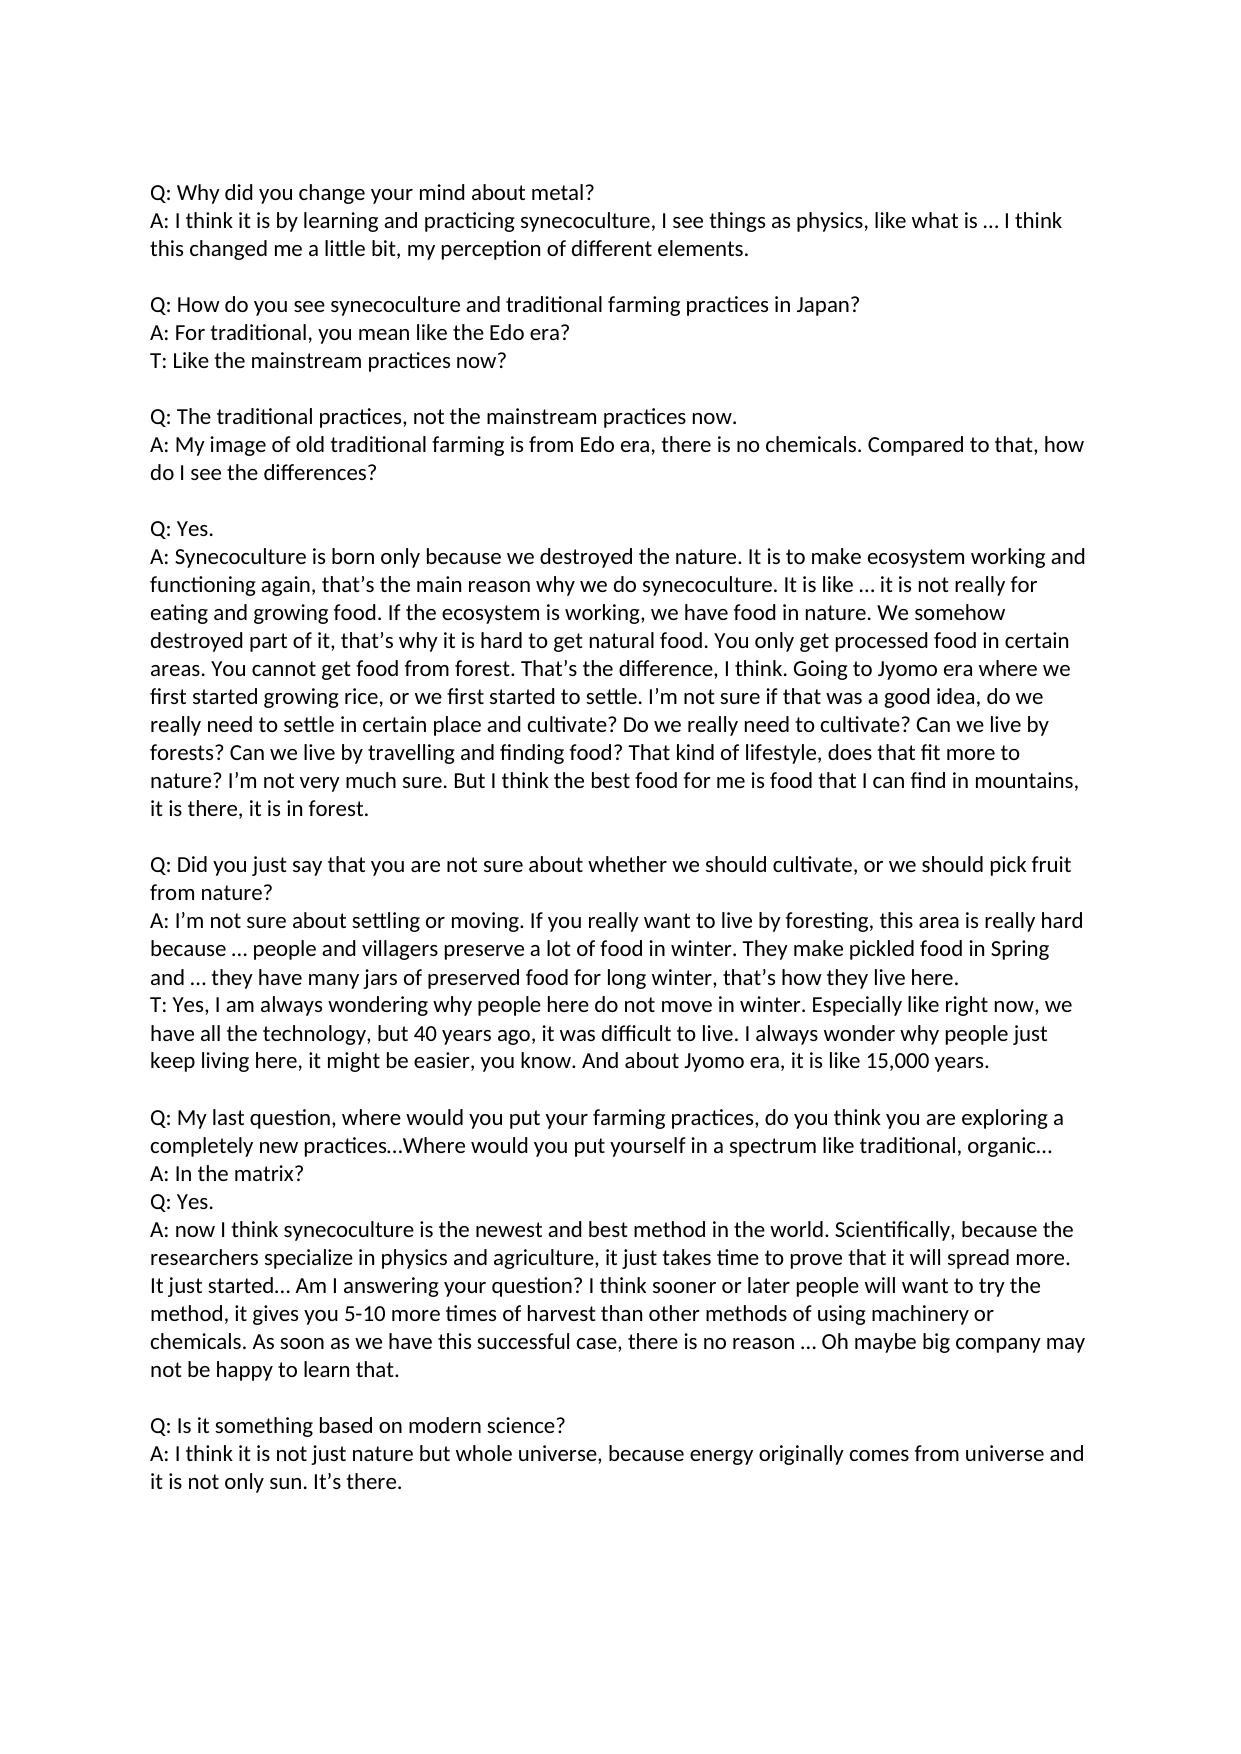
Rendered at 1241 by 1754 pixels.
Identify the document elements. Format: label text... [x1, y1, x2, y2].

text Q: How do you see synecoculture and traditional farming practices in Japan? [150, 290, 1090, 318]
text Q: My last question, where would you put your farming practices, do you think you are exploring a completely new practices…Where would you put yourself in a spectrum like traditional, organic… [150, 1103, 1090, 1159]
text Q: Yes. [150, 1187, 1090, 1215]
text A: For traditional, you mean like the Edo era? [150, 318, 1090, 346]
text A: now I think synecoculture is the newest and best method in the world. Scientifically, because the researchers specialize in physics and agriculture, it just takes time to prove that it will spread more. It just started… Am I answering your question? I think sooner or later people will want to try the method, it gives you 5-10 more times of harvest than other methods of using machinery or chemicals. As soon as we have this successful case, there is no reason … Oh maybe big company may not be happy to learn that. [150, 1215, 1090, 1383]
text Q: Yes. [150, 514, 1090, 542]
text Q: Why did you change your mind about metal? [150, 178, 1090, 206]
text A: I think it is by learning and practicing synecoculture, I see things as physics, like what is … I think this changed me a little bit, my perception of different elements. [150, 206, 1090, 262]
text A: Synecoculture is born only because we destroyed the nature. It is to make ecosystem working and functioning again, that’s the main reason why we do synecoculture. It is like … it is not really for eating and growing food. If the ecosystem is working, we have food in nature. We somehow destroyed part of it, that’s why it is hard to get natural food. You only get processed food in certain areas. You cannot get food from forest. That’s the difference, I think. Going to Jyomo era where we first started growing rice, or we first started to settle. I’m not sure if that was a good idea, do we really need to settle in certain place and cultivate? Do we really need to cultivate? Can we live by forests? Can we live by travelling and finding food? That kind of lifestyle, does that fit more to nature? I’m not very much sure. But I think the best food for me is food that I can find in mountains, it is there, it is in forest. [150, 542, 1090, 822]
text A: I’m not sure about settling or moving. If you really want to live by foresting, this area is really hard because … people and villagers preserve a lot of food in winter. They make pickled food in Spring and … they have many jars of preserved food for long winter, that’s how they live here. [150, 907, 1090, 991]
text Q: The traditional practices, not the mainstream practices now. [150, 402, 1090, 430]
text A: My image of old traditional farming is from Edo era, there is no chemicals. Compared to that, how do I see the differences? [150, 430, 1090, 486]
text Q: Did you just say that you are not sure about whether we should cultivate, or we should pick fruit from nature? [150, 851, 1090, 907]
text Q: Is it something based on modern science? [150, 1411, 1090, 1439]
text A: In the matrix? [150, 1159, 1090, 1187]
text T: Like the mainstream practices now? [150, 346, 1090, 374]
text A: I think it is not just nature but whole universe, because energy originally comes from universe and it is not only sun. It’s there. [150, 1439, 1090, 1495]
text T: Yes, I am always wondering why people here do not move in winter. Especially like right now, we have all the technology, but 40 years ago, it was difficult to live. I always wonder why people just keep living here, it might be easier, you know. And about Jyomo era, it is like 15,000 years. [150, 991, 1090, 1075]
